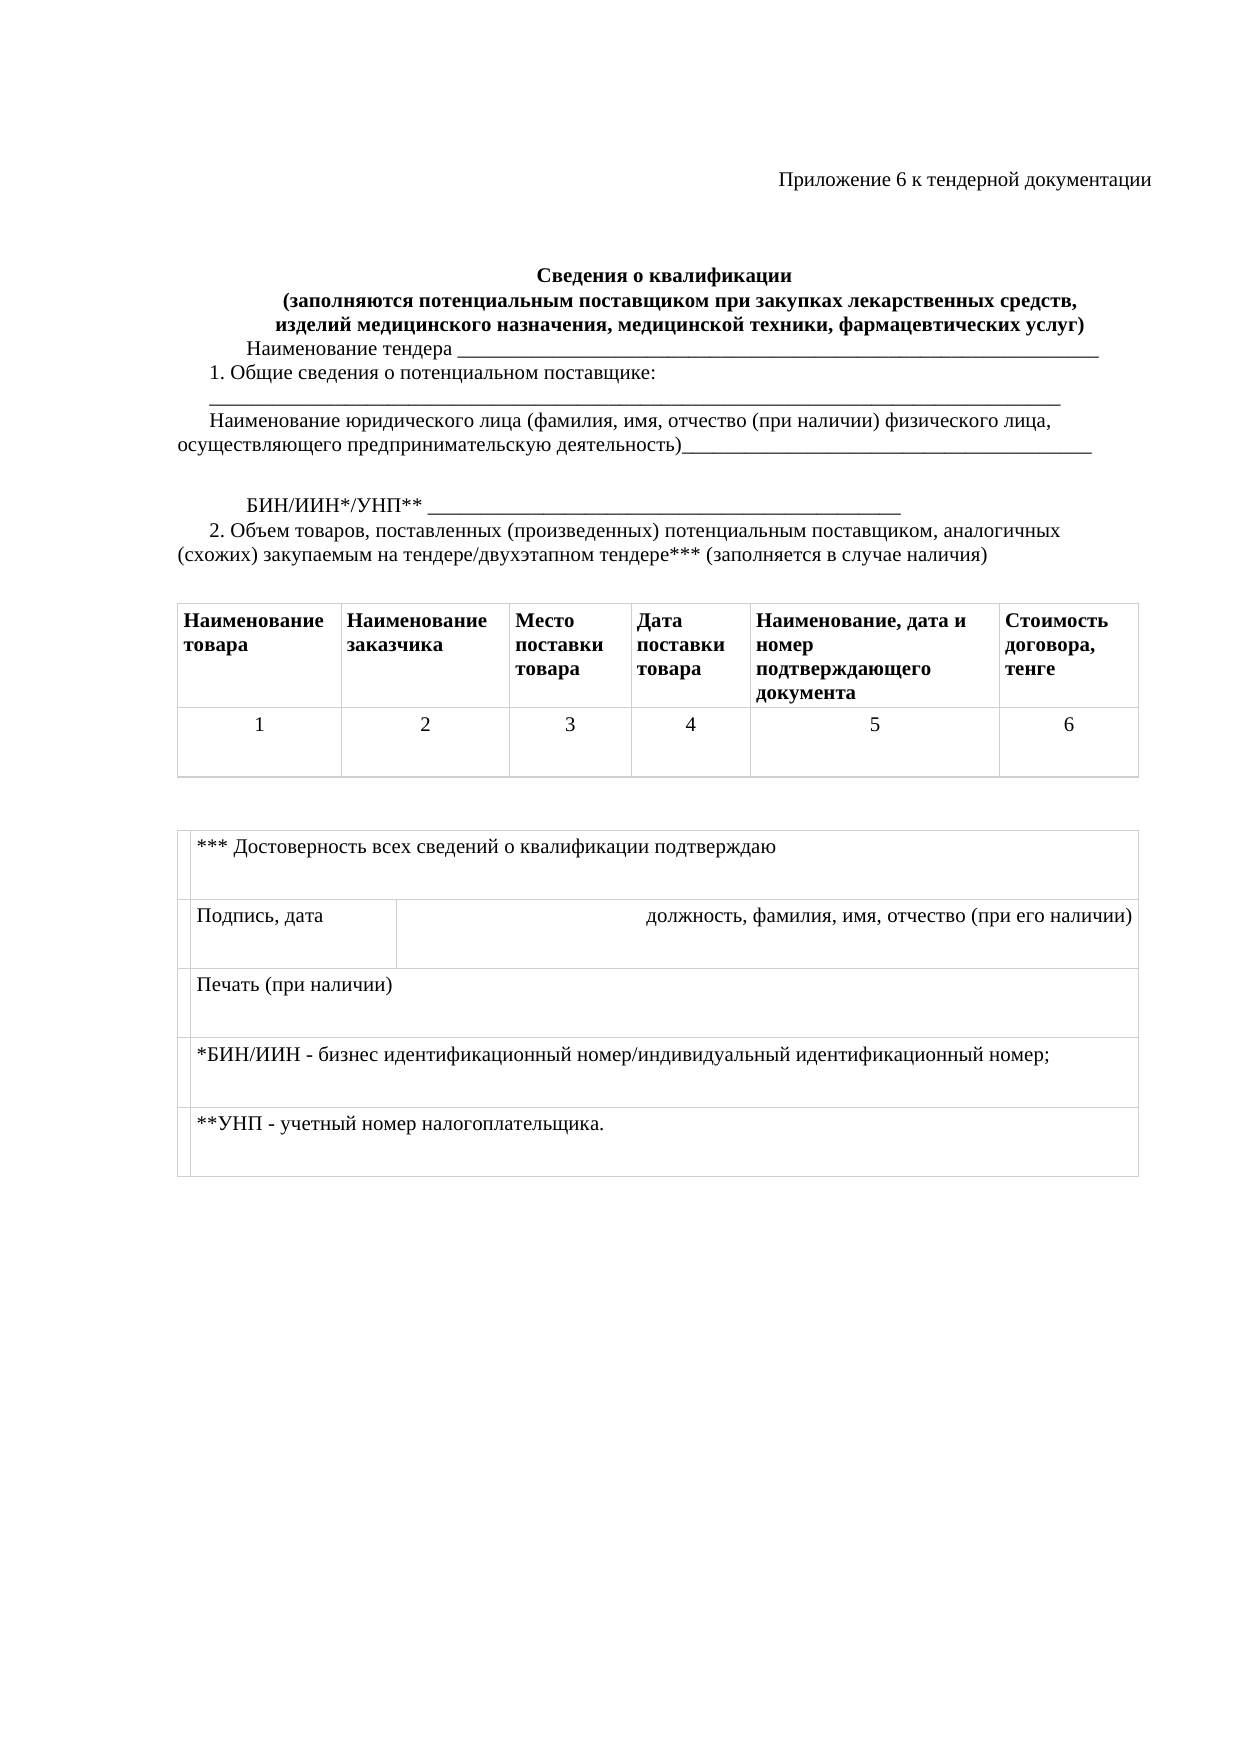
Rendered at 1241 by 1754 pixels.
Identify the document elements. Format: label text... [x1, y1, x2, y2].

table_header Наименование товара [178, 604, 341, 707]
table_header Дата поставки товара [632, 604, 750, 707]
text Наименование тендера _____________________________________________________________ 1. Общие сведения о потенциальном поставщике: _________________________________________________________________________________ Наименование юридического лица (фамилия, имя, отчество (при наличии) физического лица, осуществляющего предпринимательскую деятельность)_______________________________________ [177, 336, 1152, 456]
table_cell 4 [632, 708, 750, 776]
table_cell 3 [510, 708, 631, 776]
table_header Место поставки товара [510, 604, 631, 707]
table_cell 5 [751, 708, 999, 776]
table_cell [178, 969, 190, 1037]
table_cell [178, 1038, 190, 1107]
table_cell [178, 1108, 190, 1176]
table_cell *БИН/ИИН - бизнес идентификационный номер/индивидуальный идентификационный номер; [191, 1038, 1138, 1107]
table_header Стоимость договора, тенге [1000, 604, 1138, 707]
table_header *** Достоверность всех сведений о квалификации подтверждаю [191, 831, 1138, 899]
table_cell Подпись, дата [191, 900, 396, 968]
table_cell 6 [1000, 708, 1138, 776]
table_cell [178, 900, 190, 968]
table_cell 1 [178, 708, 341, 776]
table_cell должность, фамилия, имя, отчество (при его наличии) [397, 900, 1138, 968]
text Сведения о квалификации (заполняются потенциальным поставщиком при закупках лекарственных средств, изделий медицинского назначения, медицинской техники, фармацевтических услуг) [177, 263, 1152, 336]
table_cell Печать (при наличии) [191, 969, 1138, 1037]
table_header Наименование, дата и номер подтверждающего документа [751, 604, 999, 707]
text Приложение 6 к тендерной документации [177, 167, 1152, 191]
table_cell 2 [342, 708, 509, 776]
text БИН/ИИН*/УНП** _____________________________________________ 2. Объем товаров, поставленных (произведенных) потенциальным поставщиком, аналогичных (схожих) закупаемым на тендере/двухэтапном тендере*** (заполняется в случае наличия) [177, 493, 1152, 566]
table_cell **УНП - учетный номер налогоплательщика. [191, 1108, 1138, 1176]
table_header Наименование заказчика [342, 604, 509, 707]
table_header [178, 831, 190, 899]
